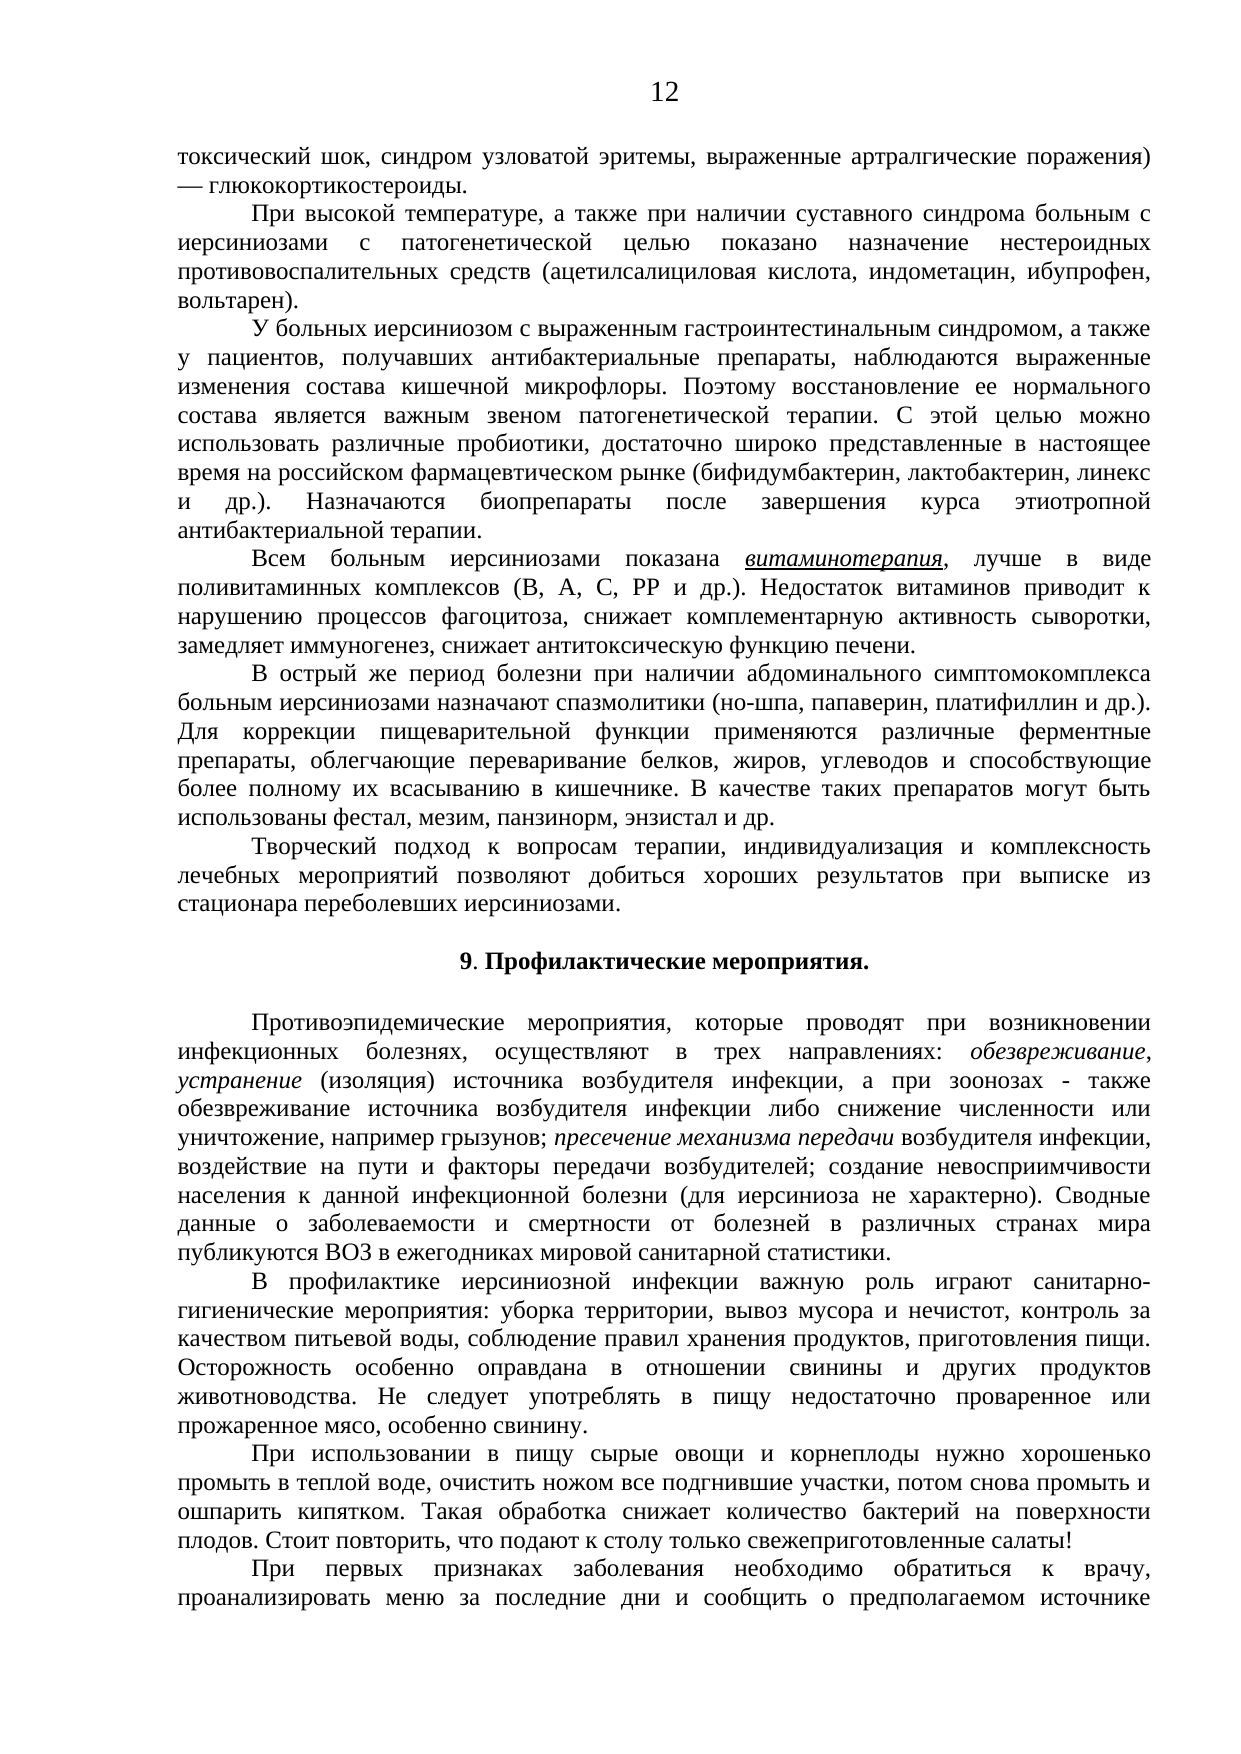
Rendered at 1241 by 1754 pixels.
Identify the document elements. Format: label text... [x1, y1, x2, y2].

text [177, 1553, 1152, 1611]
text При высокой температуре, а также при наличии суставного синдрома больным с иерсиниозами с патогенетической целью показано назначение нестероидных противовоспалительных средств (ацетилсалициловая кислота, индометацин, ибупрофен, вольтарен). [177, 198, 1152, 313]
text 9. Профилактические мероприятия. [177, 946, 1152, 975]
text Противоэпидемические мероприятия, которые проводят при возникновении инфекционных болезнях, осуществляют в трех направлениях: обезвреживание, устранение (изоляция) источника возбудителя инфекции, а при зоонозах - также обезвреживание источника возбудителя инфекции либо снижение численности или уничтожение, например грызунов; пресечение механизма передачи возбудителя инфекции, воздействие на пути и факторы передачи возбудителей; создание невосприимчивости населения к данной инфекционной болезни (для иерсиниоза не характерно). Сводные данные о заболеваемости и смертности от болезней в различных странах мира публикуются ВОЗ в ежегодниках мировой санитарной статистики. В профилактике иерсиниозной инфекции важную роль играют санитарно-гигиенические мероприятия: уборка территории, вывоз мусора и нечистот, контроль за качеством питьевой воды, соблюдение правил хранения продуктов, приготовления пищи. Осторожность особенно оправдана в отношении свинины и других продуктов животноводства. Не следует употреблять в пищу недостаточно проваренное или прожаренное мясо, особенно свинину. [177, 1007, 1152, 1438]
text В острый же период болезни при наличии абдоминального симптомокомплекса больным иерсиниозами назначают спазмолитики (но-шпа, папаверин, платифиллин и др.). Для коррекции пищеварительной функции применяются различные ферментные препараты, облегчающие переваривание белков, жиров, углеводов и способствующие более полному их всасыванию в кишечнике. В качестве таких препаратов могут быть использованы фестал, мезим, панзинорм, энзистал и др. [177, 658, 1152, 831]
text Творческий подход к вопросам терапии, индивидуализация и комплексность лечебных мероприятий позволяют добиться хороших результатов при выписке из стационара переболевших иерсиниозами. [177, 831, 1152, 917]
text При использовании в пищу сырые овощи и корнеплоды нужно хорошенько промыть в теплой воде, очистить ножом все подгнившие участки, потом снова промыть и ошпарить кипятком. Такая обработка снижает количество бактерий на поверхности плодов. Стоит повторить, что подают к столу только свежеприготовленные салаты! [177, 1438, 1152, 1553]
text Всем больным иерсиниозами показана витаминотерапия, лучше в виде поливитаминных комплексов (В, А, С, РР и др.). Недостаток витаминов приводит к нарушению процессов фагоцитоза, снижает комплементарную активность сыворотки, замедляет иммуногенез, снижает антитоксическую функцию печени. [177, 543, 1152, 658]
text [177, 118, 1152, 198]
text У больных иерсиниозом с выраженным гастроинтестинальным синдромом, а также у пациентов, получавших антибактериальные препараты, наблюдаются выраженные изменения состава кишечной микрофлоры. Поэтому восстановление ее нормального состава является важным звеном патогенетической терапии. С этой целью можно использовать различные пробиотики, достаточно широко представленные в настоящее время на российском фармацевтическом рынке (бифидумбактерин, лактобактерин, линекс и др.). Назначаются биопрепараты после завершения курса этиотропной антибактериальной терапии. [177, 313, 1152, 543]
